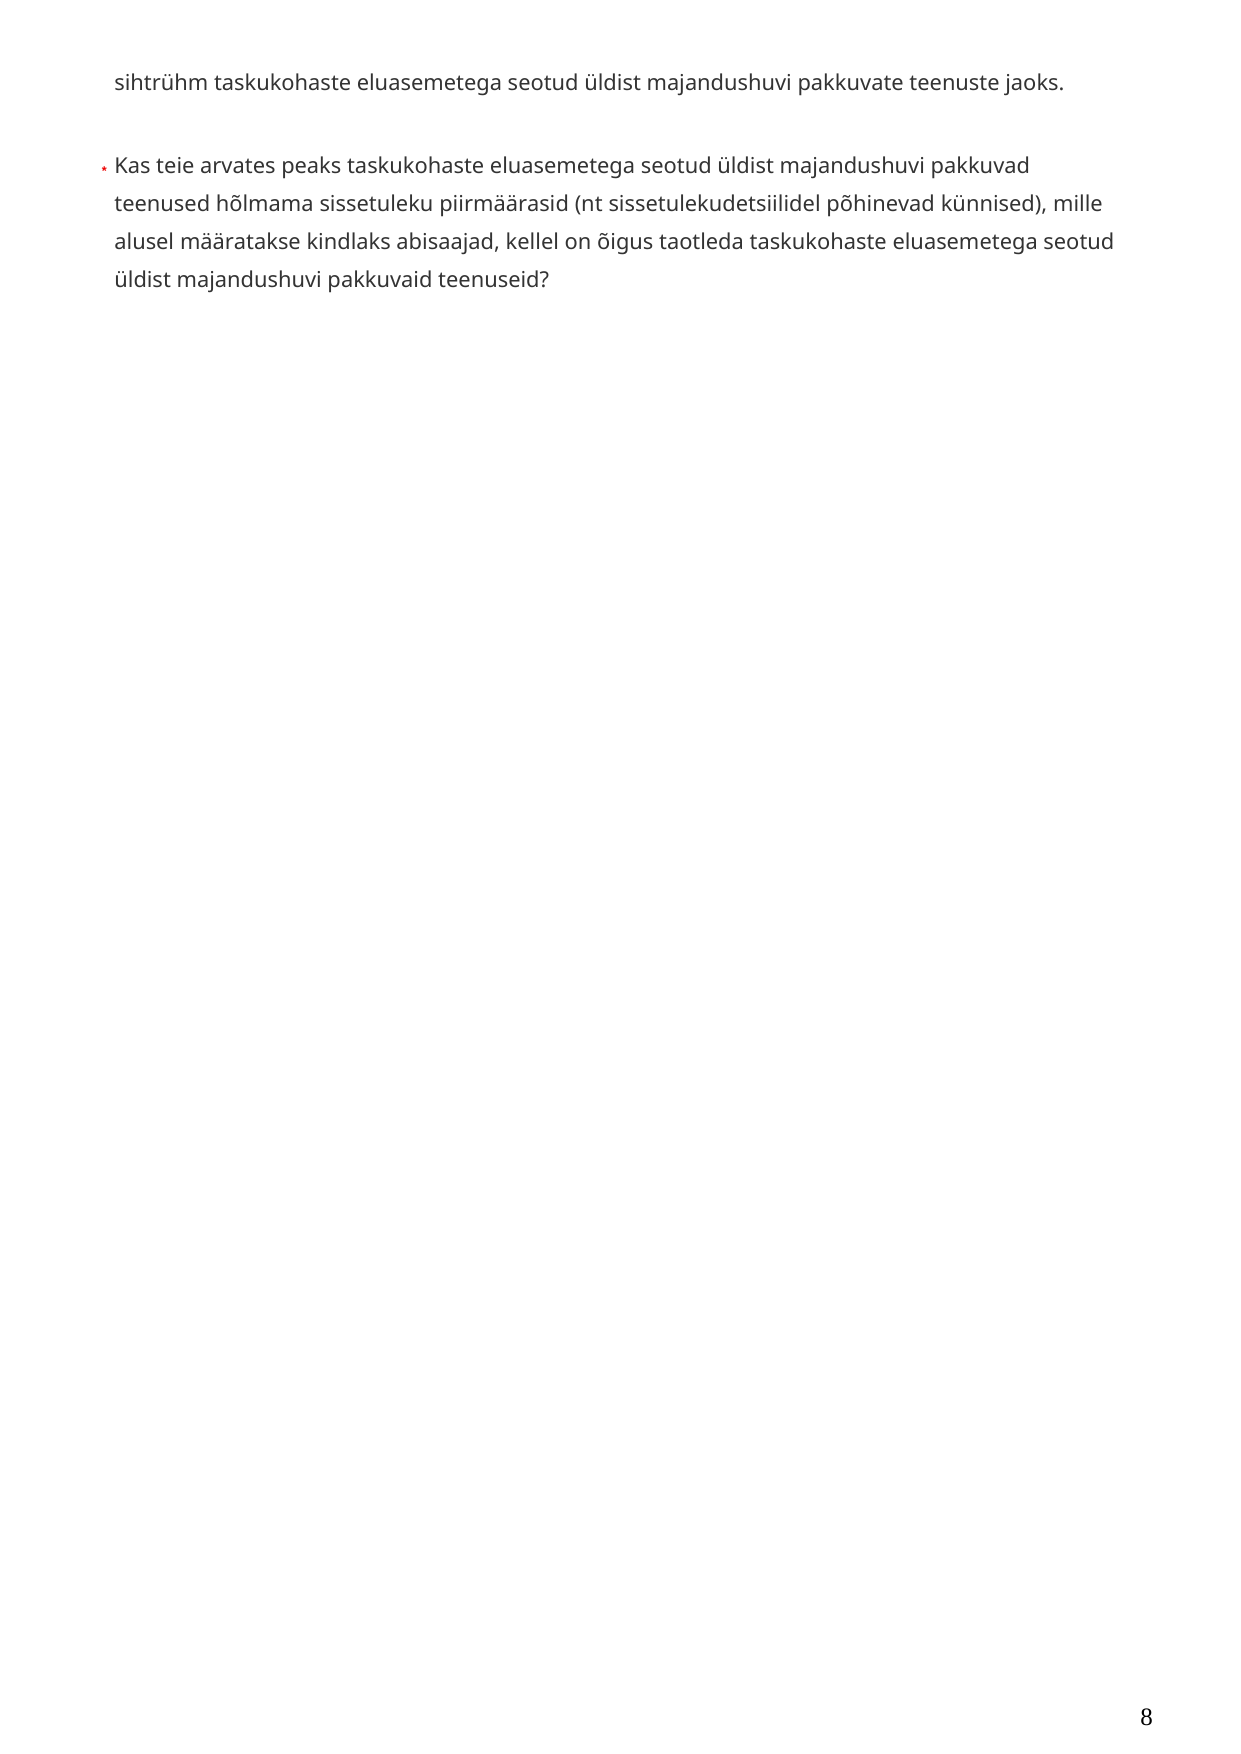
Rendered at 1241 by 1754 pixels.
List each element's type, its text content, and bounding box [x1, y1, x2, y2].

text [114, 67, 1154, 96]
list Kas teie arvates peaks taskukohaste eluasemetega seotud üldist majandushuvi pakkuvad teenused hõlmama sissetuleku piirmäärasid (nt sissetulekudetsiilidel põhinevad künnised), mille alusel määratakse kindlaks abisaajad, kellel on õigus taotleda taskukohaste eluasemetega seotud üldist majandushuvi pakkuvaid teenuseid? [102, 150, 1128, 294]
